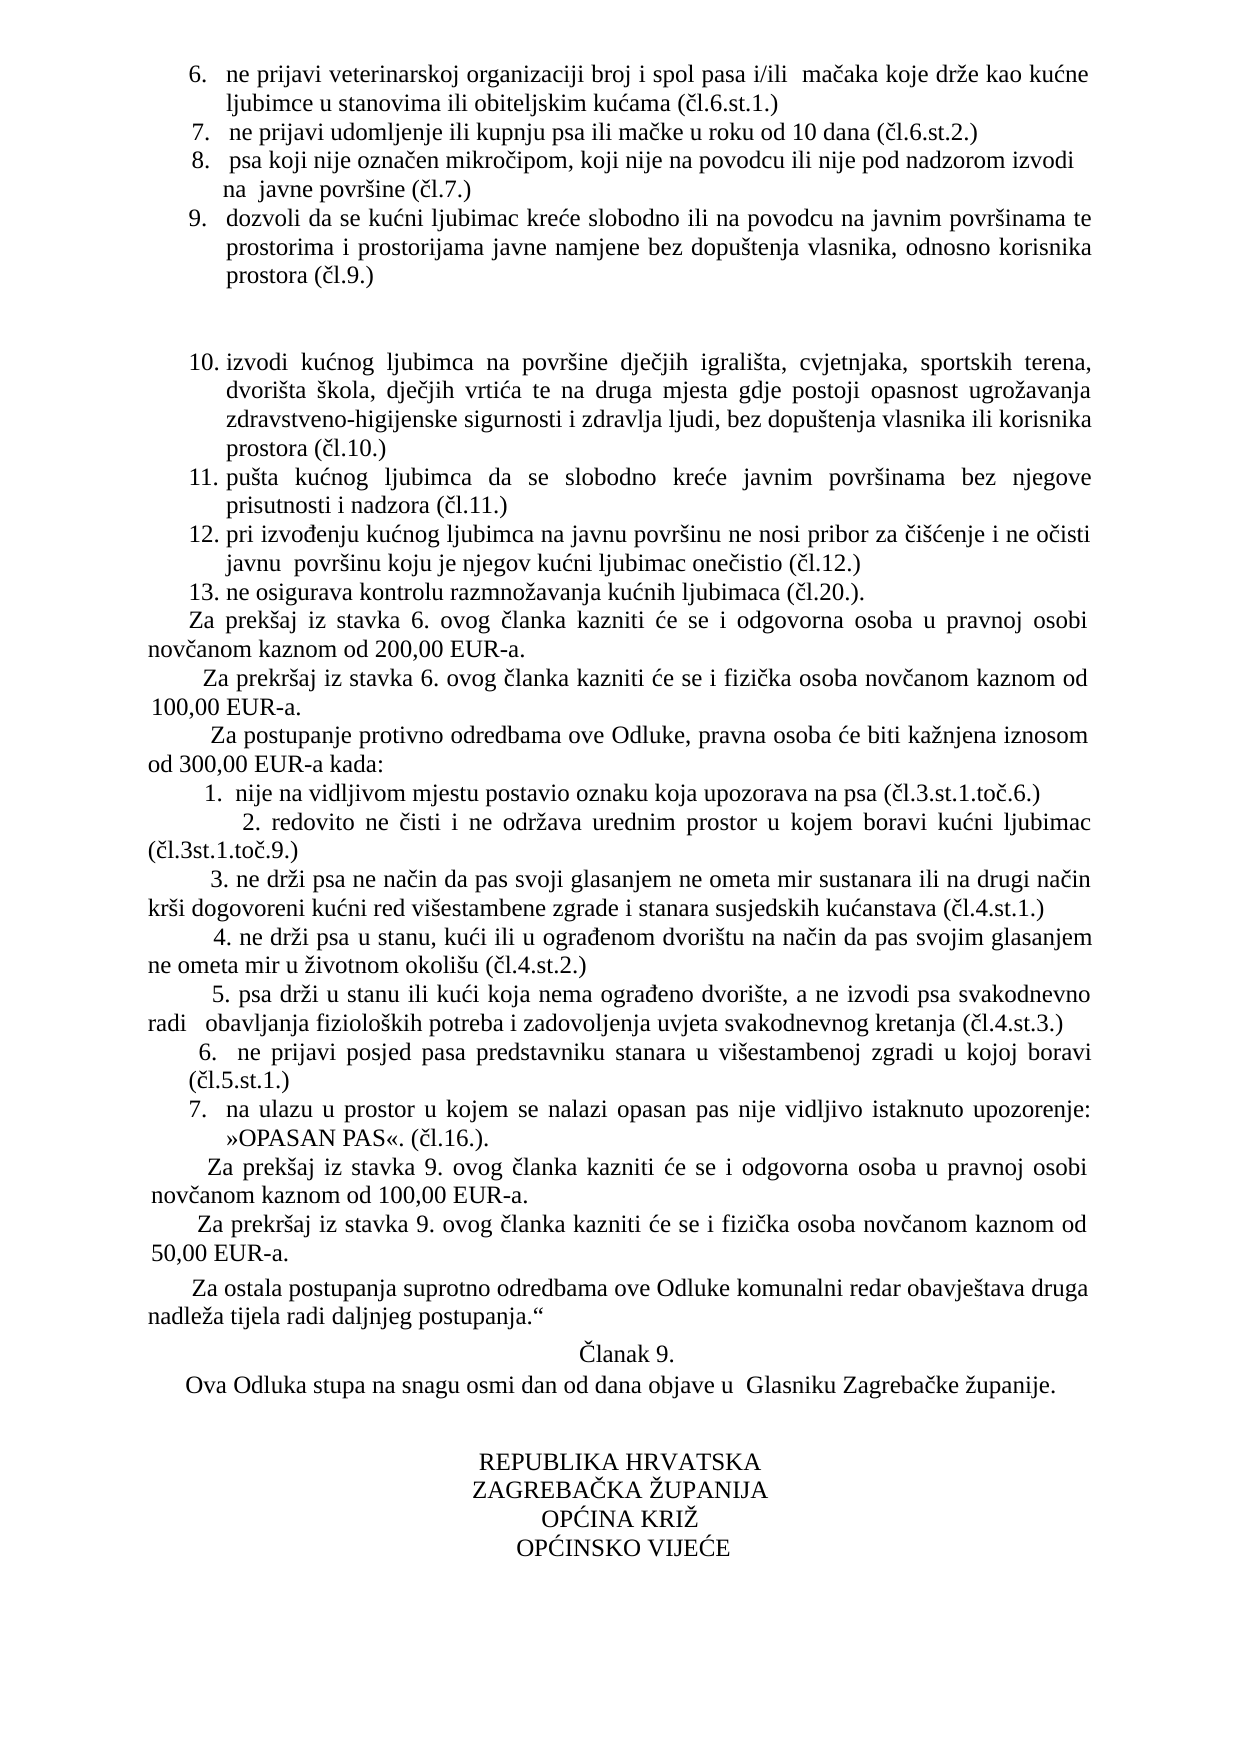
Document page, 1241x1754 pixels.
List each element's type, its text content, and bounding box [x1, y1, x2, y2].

text 7. ne prijavi udomljenje ili kupnju psa ili mačke u roku od 10 dana (čl.6.st.2.) [148, 117, 1092, 145]
list pri izvođenju kućnog ljubimca na javnu površinu ne nosi pribor za čišćenje i ne očisti javnu površinu koju je njegov kućni ljubimac onečistio (čl.12.) [188, 519, 1092, 577]
text 8. psa koji nije označen mikročipom, koji nije na povodcu ili nije pod nadzorom izvodi [148, 145, 1092, 174]
list ne prijavi veterinarskoj organizaciji broj i spol pasa i/ili mačaka koje drže kao kućne ljubimce u stanovima ili obiteljskim kućama (čl.6.st.1.) [188, 59, 1089, 117]
list dozvoli da se kućni ljubimac kreće slobodno ili na povodcu na javnim površinama te prostorima i prostorijama javne namjene bez dopuštenja vlasnika, odnosno korisnika prostora (čl.9.) [188, 203, 1092, 289]
text 6. ne prijavi posjed pasa predstavniku stanara u višestambenoj zgradi u kojoj boravi (čl.5.st.1.) [188, 1037, 1092, 1094]
text Za ostala postupanja suprotno odredbama ove Odluke komunalni redar obavještava druga nadleža tijela radi daljnjeg postupanja.“ [148, 1273, 1089, 1330]
text REPUBLIKA HRVATSKA [148, 1447, 1092, 1475]
text Za prekšaj iz stavka 6. ovog članka kazniti će se i odgovorna osoba u pravnoj osobi novčanom kaznom od 200,00 EUR-a. [148, 605, 1089, 663]
text 1. nije na vidljivom mjestu postavio oznaku koja upozorava na psa (čl.3.st.1.toč.6.) [148, 778, 1092, 807]
text Za prekšaj iz stavka 9. ovog članka kazniti će se i odgovorna osoba u pravnoj osobi novčanom kaznom od 100,00 EUR-a. [151, 1152, 1089, 1209]
text 3. ne drži psa ne način da pas svoji glasanjem ne ometa mir sustanara ili na drugi način krši dogovoreni kućni red višestambene zgrade i stanara susjedskih kućanstava (čl.4.st.1.) [148, 864, 1092, 922]
text Za postupanje protivno odredbama ove Odluke, pravna osoba će biti kažnjena iznosom od 300,00 EUR-a kada: [148, 720, 1089, 778]
text Ova Odluka stupa na snagu osmi dan od dana objave u Glasniku Zagrebačke županije. [148, 1370, 1092, 1399]
text 2. redovito ne čisti i ne održava urednim prostor u kojem boravi kućni ljubimac (čl.3st.1.toč.9.) [148, 807, 1092, 864]
list izvodi kućnog ljubimca na površine dječjih igrališta, cvjetnjaka, sportskih terena, dvorišta škola, dječjih vrtića te na druga mjesta gdje postoji opasnost ugrožavanja zdravstveno-higijenske sigurnosti i zdravlja ljudi, bez dopuštenja vlasnika ili korisnika prostora (čl.10.) [188, 347, 1092, 462]
text 4. ne drži psa u stanu, kući ili u ograđenom dvorištu na način da pas svojim glasanjem ne ometa mir u životnom okolišu (čl.4.st.2.) [148, 922, 1092, 979]
list na ulazu u prostor u kojem se nalazi opasan pas nije vidljivo istaknuto upozorenje: »OPASAN PAS«. (čl.16.). [188, 1094, 1092, 1152]
text 5. psa drži u stanu ili kući koja nema ograđeno dvorište, a ne izvodi psa svakodnevno radi obavljanja fizioloških potreba i zadovoljenja uvjeta svakodnevnog kretanja (čl.4.st.3.) [148, 979, 1092, 1037]
text Za prekršaj iz stavka 6. ovog članka kazniti će se i fizička osoba novčanom kaznom od 100,00 EUR-a. [151, 663, 1089, 720]
list ne osigurava kontrolu razmnožavanja kućnih ljubimaca (čl.20.). [188, 577, 1092, 605]
text ZAGREBAČKA ŽUPANIJA [148, 1475, 1092, 1504]
text Za prekršaj iz stavka 9. ovog članka kazniti će se i fizička osoba novčanom kaznom od 50,00 EUR-a. [151, 1209, 1089, 1267]
text na javne površine (čl.7.) [148, 174, 1092, 203]
list pušta kućnog ljubimca da se slobodno kreće javnim površinama bez njegove prisutnosti i nadzora (čl.11.) [188, 462, 1092, 519]
text OPĆINA KRIŽ [148, 1504, 1092, 1533]
text Članak 9. [148, 1339, 1092, 1368]
text OPĆINSKO VIJEĆE [148, 1533, 1092, 1562]
